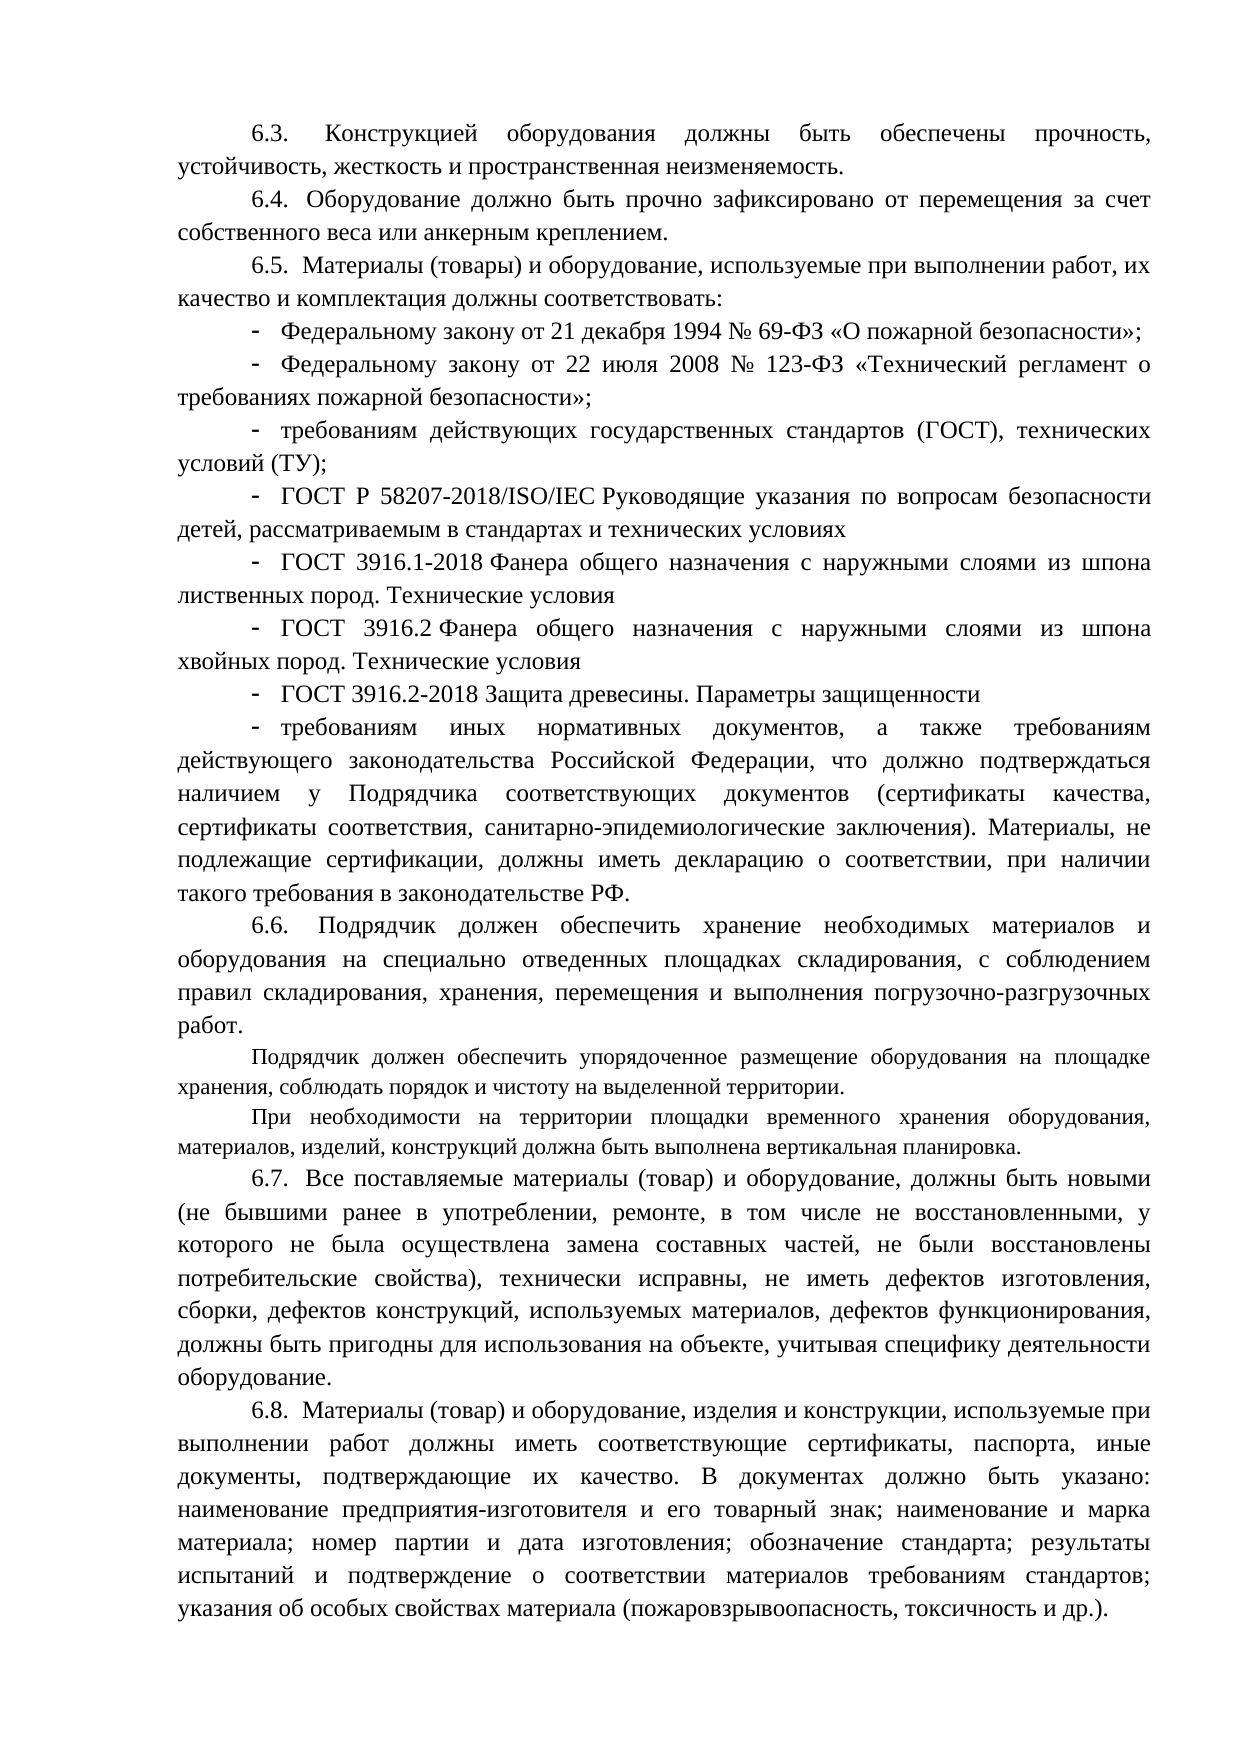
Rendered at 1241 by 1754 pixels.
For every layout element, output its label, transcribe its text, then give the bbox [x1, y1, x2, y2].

list Оборудование должно быть прочно зафиксировано от перемещения за счет собственного веса или анкерным креплением. [177, 184, 1152, 246]
list ГОСТ 3916.1-2018 Фанера общего назначения с наружными слоями из шпона лиственных пород. Технические условия [177, 547, 1152, 609]
list Подрядчик должен обеспечить хранение необходимых материалов и оборудования на специально отведенных площадках складирования, с соблюдением правил складирования, хранения, перемещения и выполнения погрузочно-разгрузочных работ. [177, 911, 1152, 1038]
text Подрядчик должен обеспечить упорядоченное размещение оборудования на площадке хранения, соблюдать порядок и чистоту на выделенной территории. [177, 1043, 1152, 1099]
list ГОСТ 3916.2-2018 Защита древесины. Параметры защищенности [177, 679, 1152, 708]
list требованиям действующих государственных стандартов (ГОСТ), технических условий (ТУ); [177, 415, 1152, 477]
list Материалы (товары) и оборудование, используемые при выполнении работ, их качество и комплектация должны соответствовать: [177, 250, 1152, 312]
list Конструкцией оборудования должны быть обеспечены прочность, устойчивость, жесткость и пространственная неизменяемость. [177, 118, 1152, 180]
list Все поставляемые материалы (товар) и оборудование, должны быть новыми (не бывшими ранее в употреблении, ремонте, в том числе не восстановленными, у которого не была осуществлена замена составных частей, не были восстановлены потребительские свойства), технически исправны, не иметь дефектов изготовления, сборки, дефектов конструкций, используемых материалов, дефектов функционирования, должны быть пригодны для использования на объекте, учитывая специфику деятельности оборудование. [177, 1163, 1152, 1390]
list ГОСТ Р 58207-2018/ISO/IEC Руководящие указания по вопросам безопасности детей, рассматриваемым в стандартах и технических условиях [177, 481, 1152, 543]
list требованиям иных нормативных документов, а также требованиям действующего законодательства Российской Федерации, что должно подтверждаться наличием у Подрядчика соответствующих документов (сертификаты качества, сертификаты соответствия, санитарно-эпидемиологические заключения). Материалы, не подлежащие сертификации, должны иметь декларацию о соответствии, при наличии такого требования в законодательстве РФ. [177, 712, 1152, 906]
list ГОСТ 3916.2 Фанера общего назначения с наружными слоями из шпона хвойных пород. Технические условия [177, 613, 1152, 675]
list Федеральному закону от 22 июля 2008 № 123-ФЗ «Технический регламент о требованиях пожарной безопасности»; [177, 349, 1152, 411]
list Федеральному закону от 21 декабря 1994 № 69-ФЗ «О пожарной безопасности»; [177, 316, 1152, 345]
list Материалы (товар) и оборудование, изделия и конструкции, используемые при выполнении работ должны иметь соответствующие сертификаты, паспорта, иные документы, подтверждающие их качество. В документах должно быть указано: наименование предприятия-изготовителя и его товарный знак; наименование и марка материала; номер партии и дата изготовления; обозначение стандарта; результаты испытаний и подтверждение о соответствии материалов требованиям стандартов; указания об особых свойствах материала (пожаровзрывоопасность, токсичность и др.). [177, 1395, 1152, 1622]
text При необходимости на территории площадки временного хранения оборудования, материалов, изделий, конструкций должна быть выполнена вертикальная планировка. [177, 1103, 1152, 1160]
